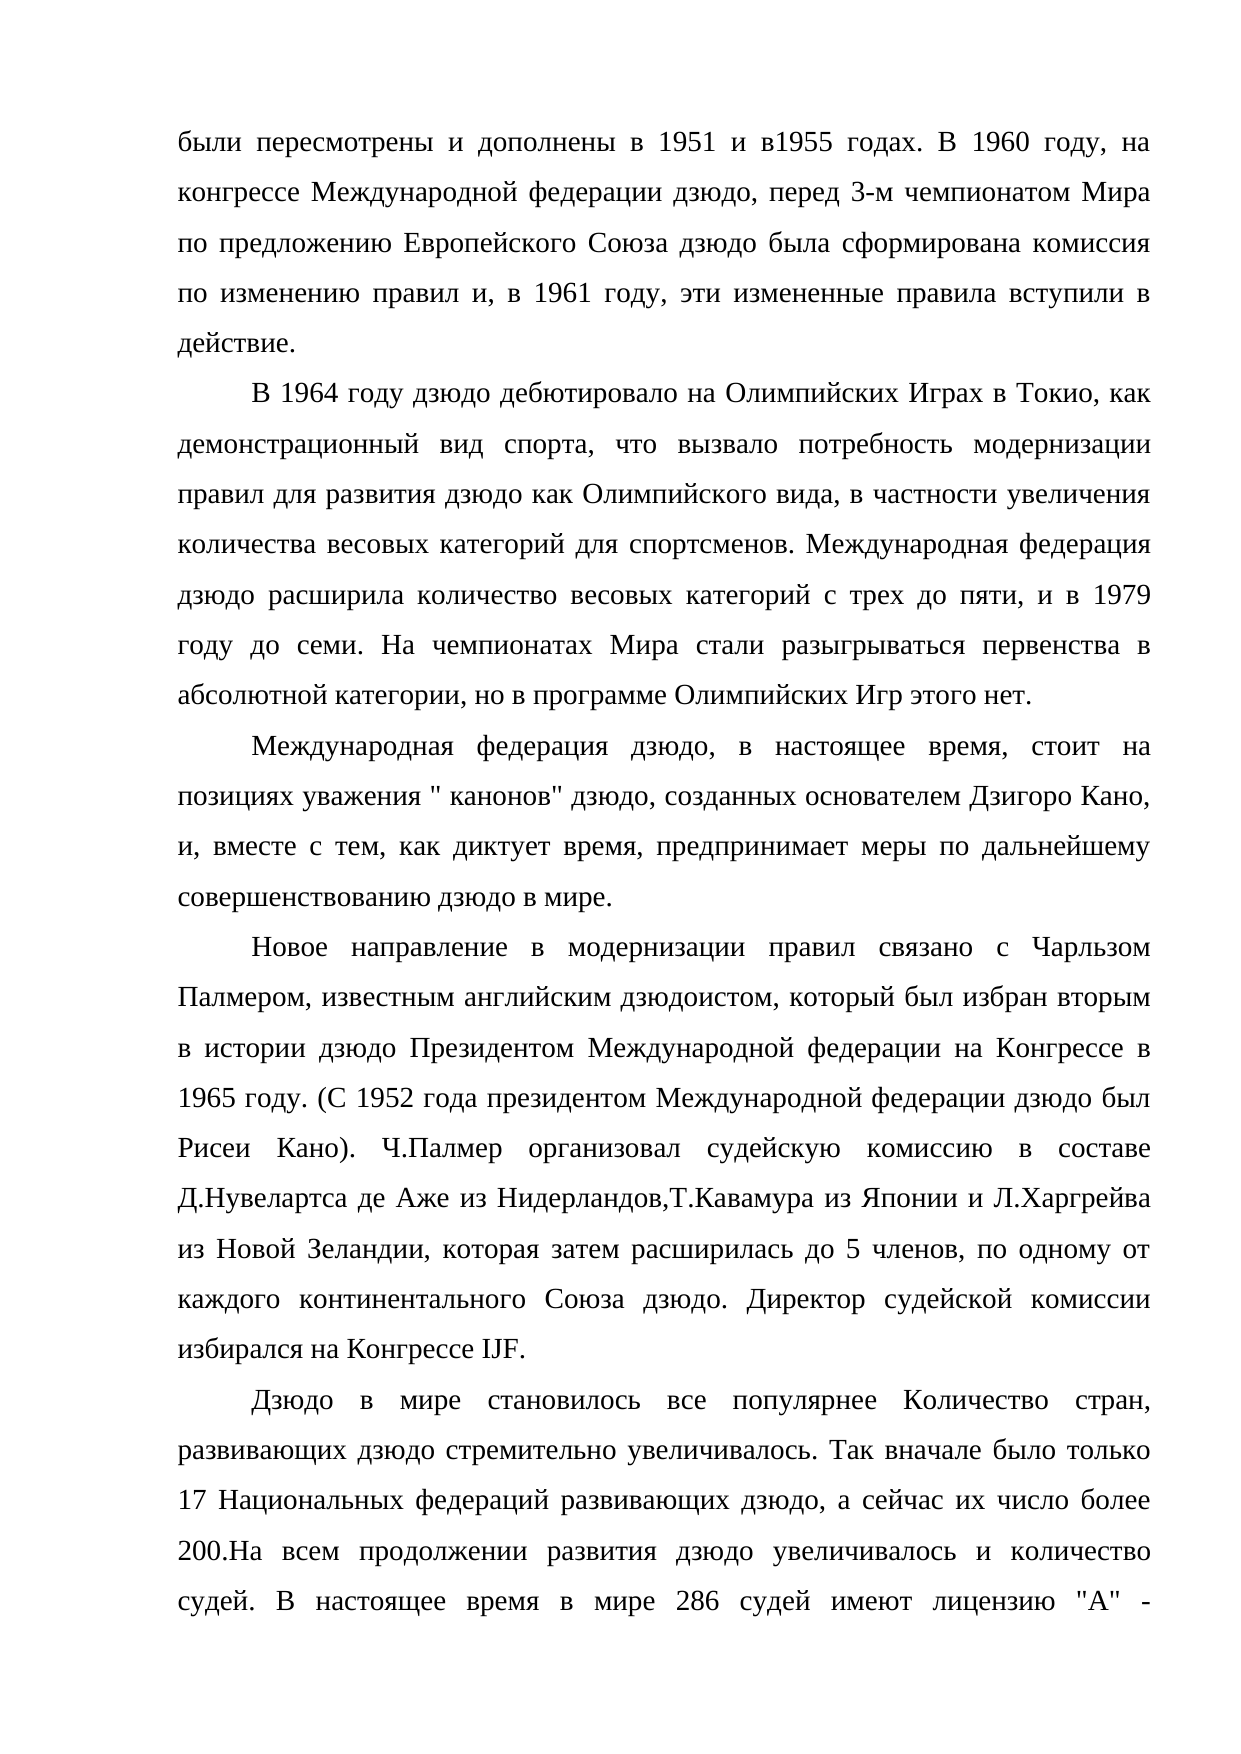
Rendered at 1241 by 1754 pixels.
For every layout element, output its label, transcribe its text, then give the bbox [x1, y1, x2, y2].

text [177, 124, 1152, 359]
text Новое направление в модернизации правил связано с Чарльзом Палмером, известным английским дзюдоистом, который был избран вторым в истории дзюдо Президентом Международной федерации на Конгрессе в 1965 году. (С 1952 года президентом Международной федерации дзюдо был Рисеи Кано). Ч.Палмер организовал судейскую комиссию в составе Д.Нувелартса де Аже из Нидерландов,Т.Кавамура из Японии и Л.Харгрейва из Новой Зеландии, которая затем расширилась до 5 членов, по одному от каждого континентального Союза дзюдо. Директор судейской комиссии избирался на Конгрессе IJF. [177, 929, 1152, 1365]
text Международная федерация дзюдо, в настоящее время, стоит на позициях уважения " канонов" дзюдо, созданных основателем Дзигоро Кано, и, вместе с тем, как диктует время, предпринимает меры по дальнейшему совершенствованию дзюдо в мире. [177, 728, 1152, 912]
text В 1964 году дзюдо дебютировало на Олимпийских Играх в Токио, как демонстрационный вид спорта, что вызвало потребность модернизации правил для развития дзюдо как Олимпийского вида, в частности увеличения количества весовых категорий для спортсменов. Международная федерация дзюдо расширила количество весовых категорий с трех до пяти, и в 1979 году до семи. На чемпионатах Мира стали разыгрываться первенства в абсолютной категории, но в программе Олимпийских Игр этого нет. [177, 376, 1152, 711]
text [177, 1382, 1152, 1617]
